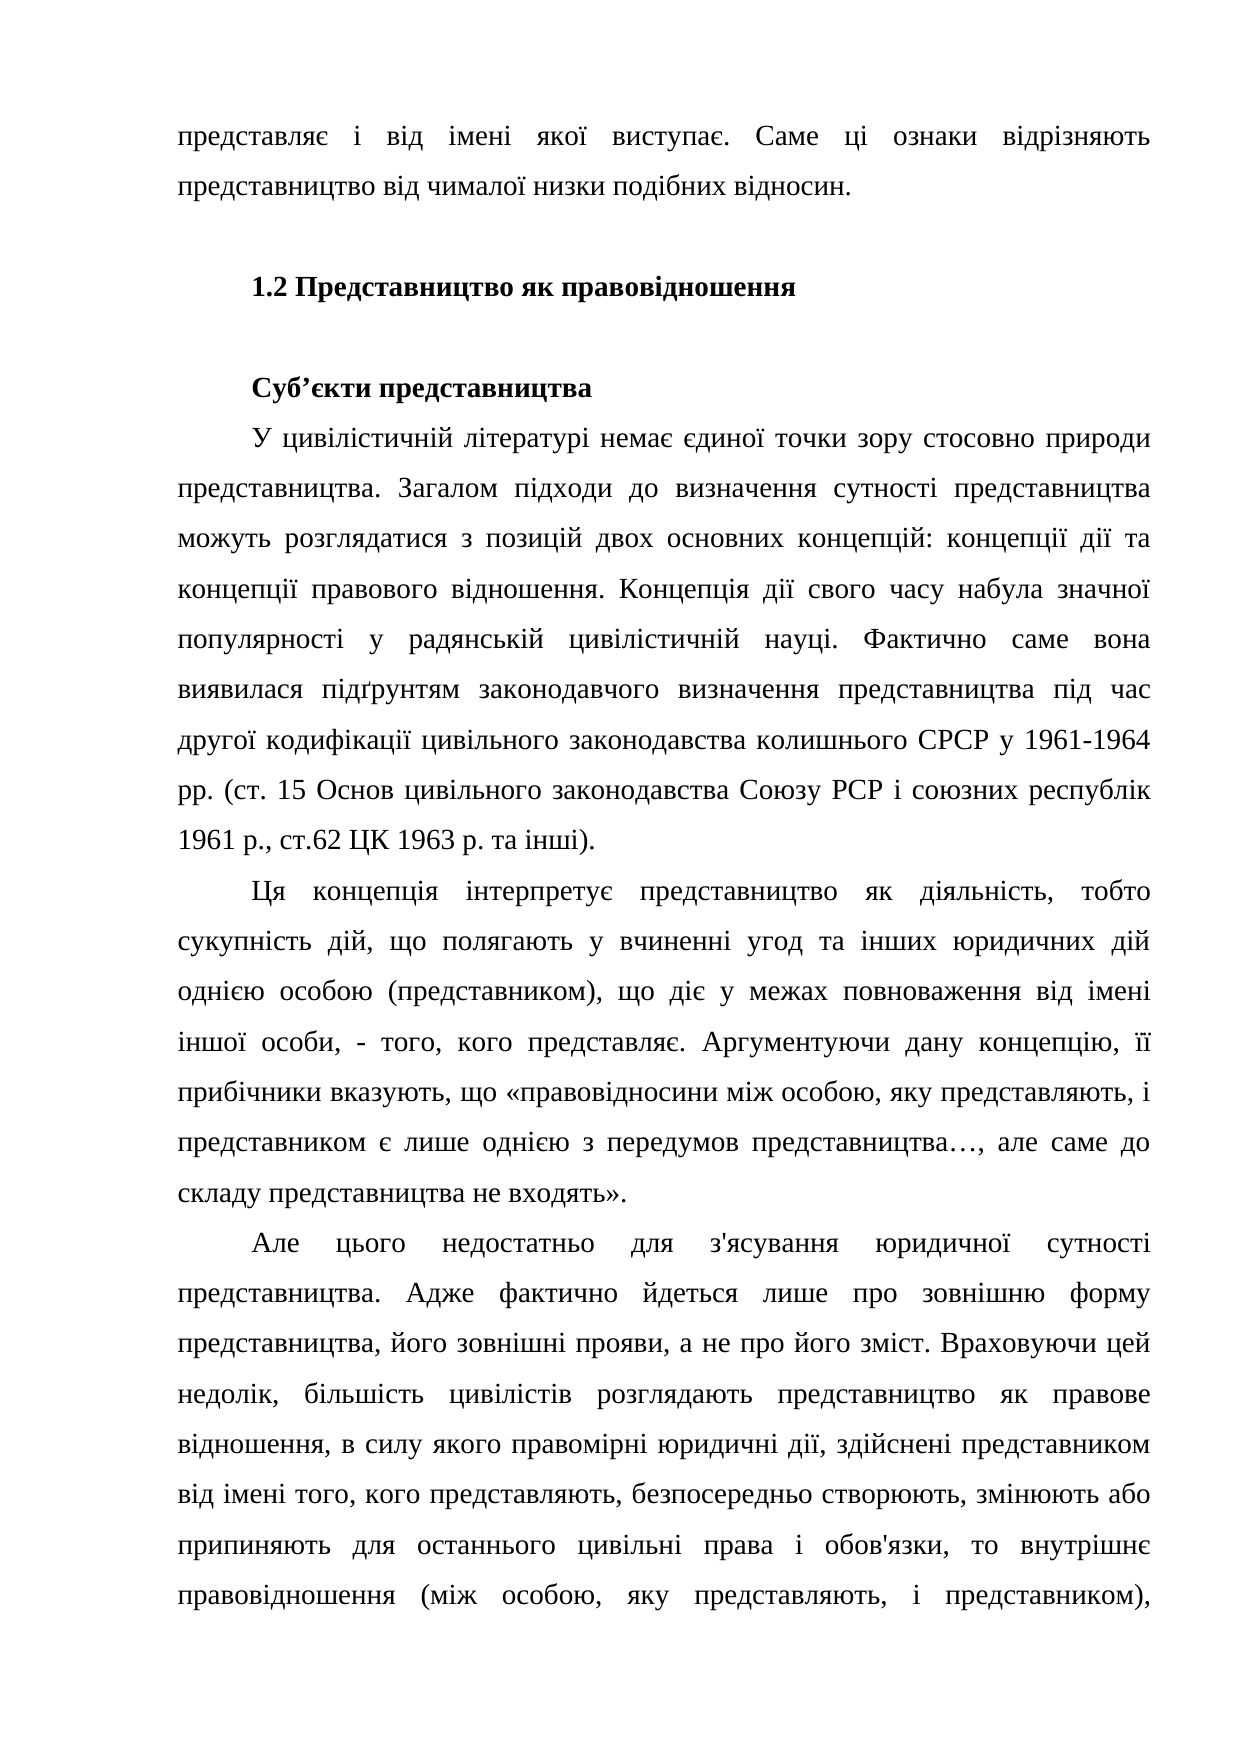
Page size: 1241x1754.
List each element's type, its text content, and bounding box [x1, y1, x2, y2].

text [177, 1225, 1152, 1611]
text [177, 118, 1152, 202]
text У цивілістичній літературі немає єдиної точки зору стосовно природи представництва. Загалом підходи до визначення сутності представництва можуть розглядатися з позицій двох основних концепцій: концепції дії та концепції правового відношення. Концепція дії свого часу набула значної популярності у радянській цивілістичній науці. Фактично саме вона виявилася підґрунтям законодавчого визначення представництва під час другої кодифікації цивільного законодавства колишнього СРСР у 1961-1964 рр. (ст. 15 Основ цивільного законодавства Союзу РСР і союзних республік 1961 р., ст.62 ЦК 1963 р. та інші). [177, 420, 1152, 856]
text Суб’єкти представництва [177, 370, 1152, 403]
text 1.2 Представництво як правовідношення [177, 269, 1152, 303]
text Ця концепція інтерпретує представництво як діяльність, тобто сукупність дій, що полягають у вчиненні угод та інших юридичних дій однією особою (представником), що діє у межах повноваження від імені іншої особи, - того, кого представляє. Аргументуючи дану концепцію, її прибічники вказують, що «правовідносини між особою, яку представляють, і представником є лише однією з передумов представництва…, але саме до складу представництва не входять». [177, 873, 1152, 1208]
